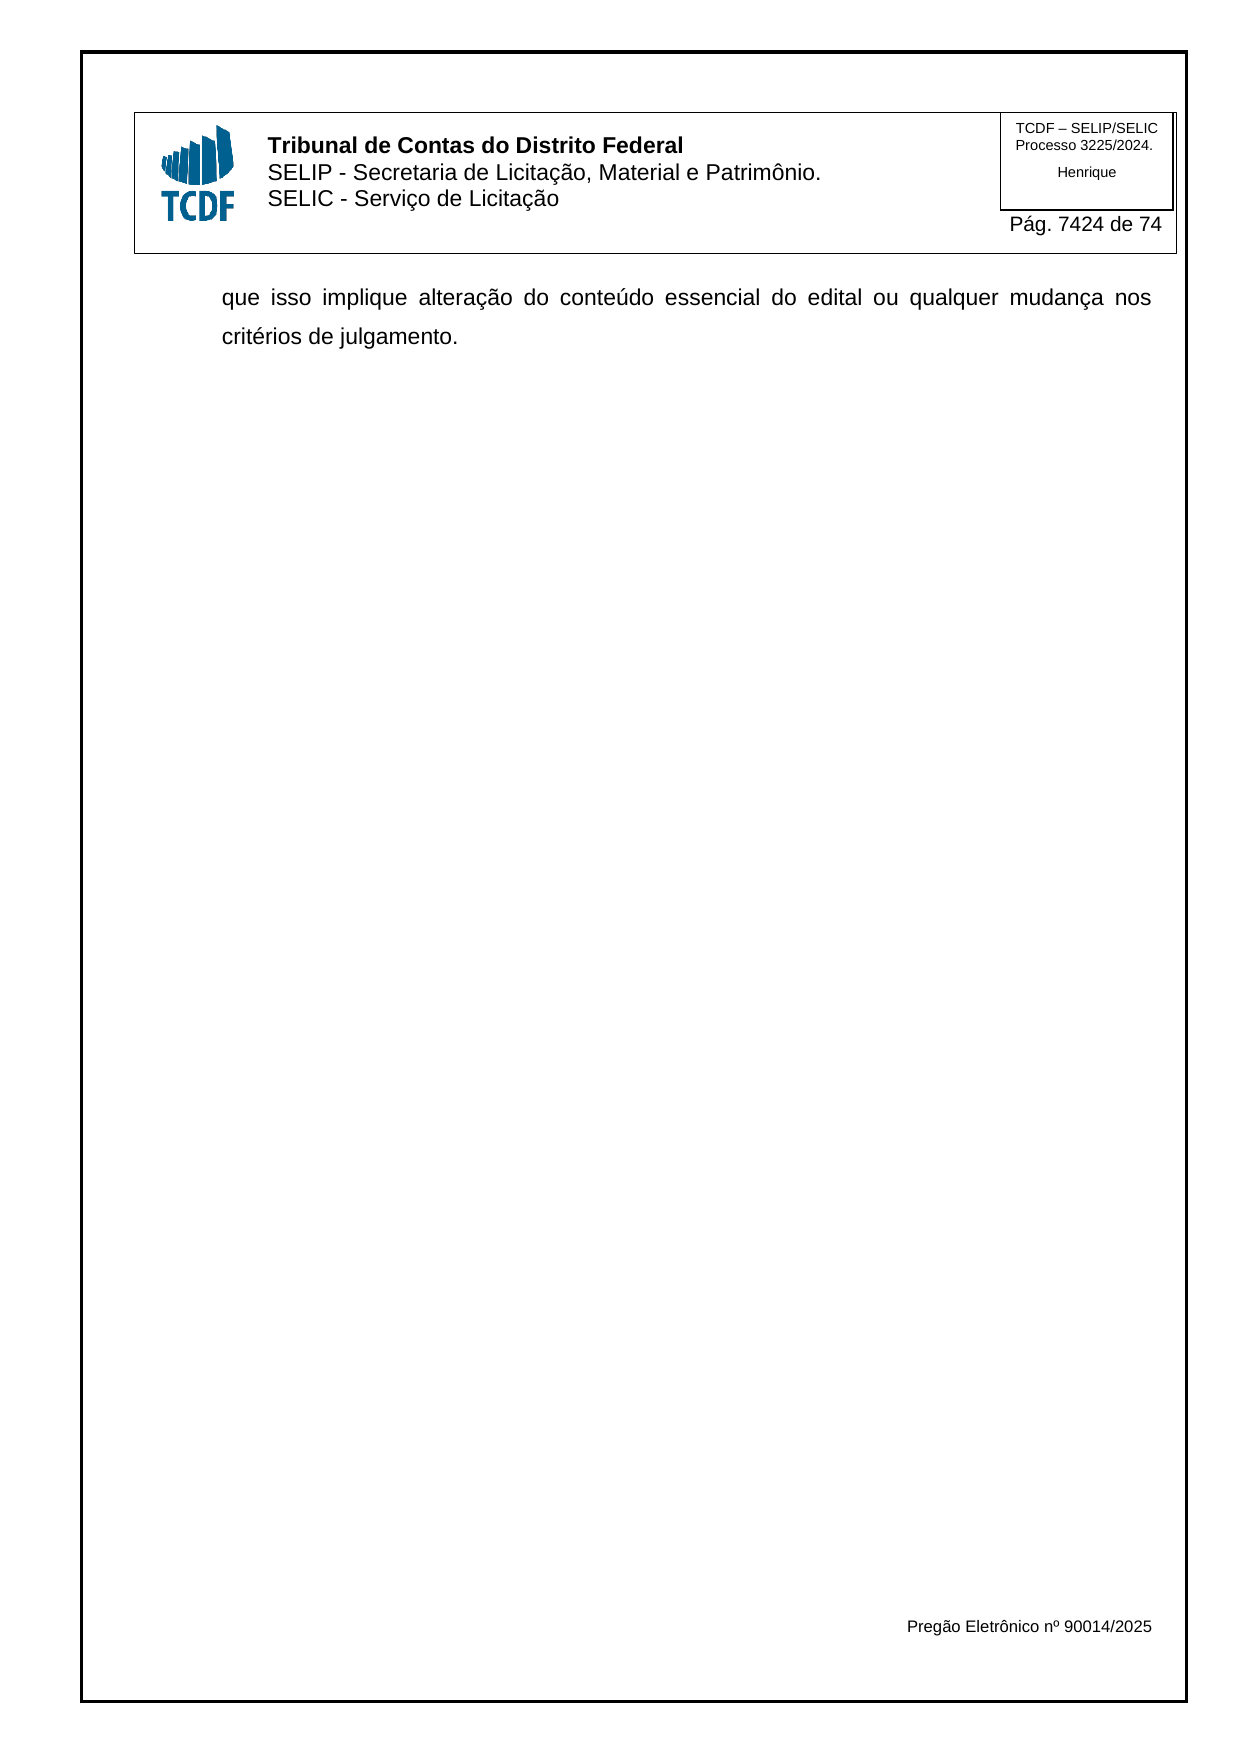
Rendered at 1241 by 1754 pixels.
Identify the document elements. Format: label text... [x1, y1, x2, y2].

picture [148, 122, 247, 223]
